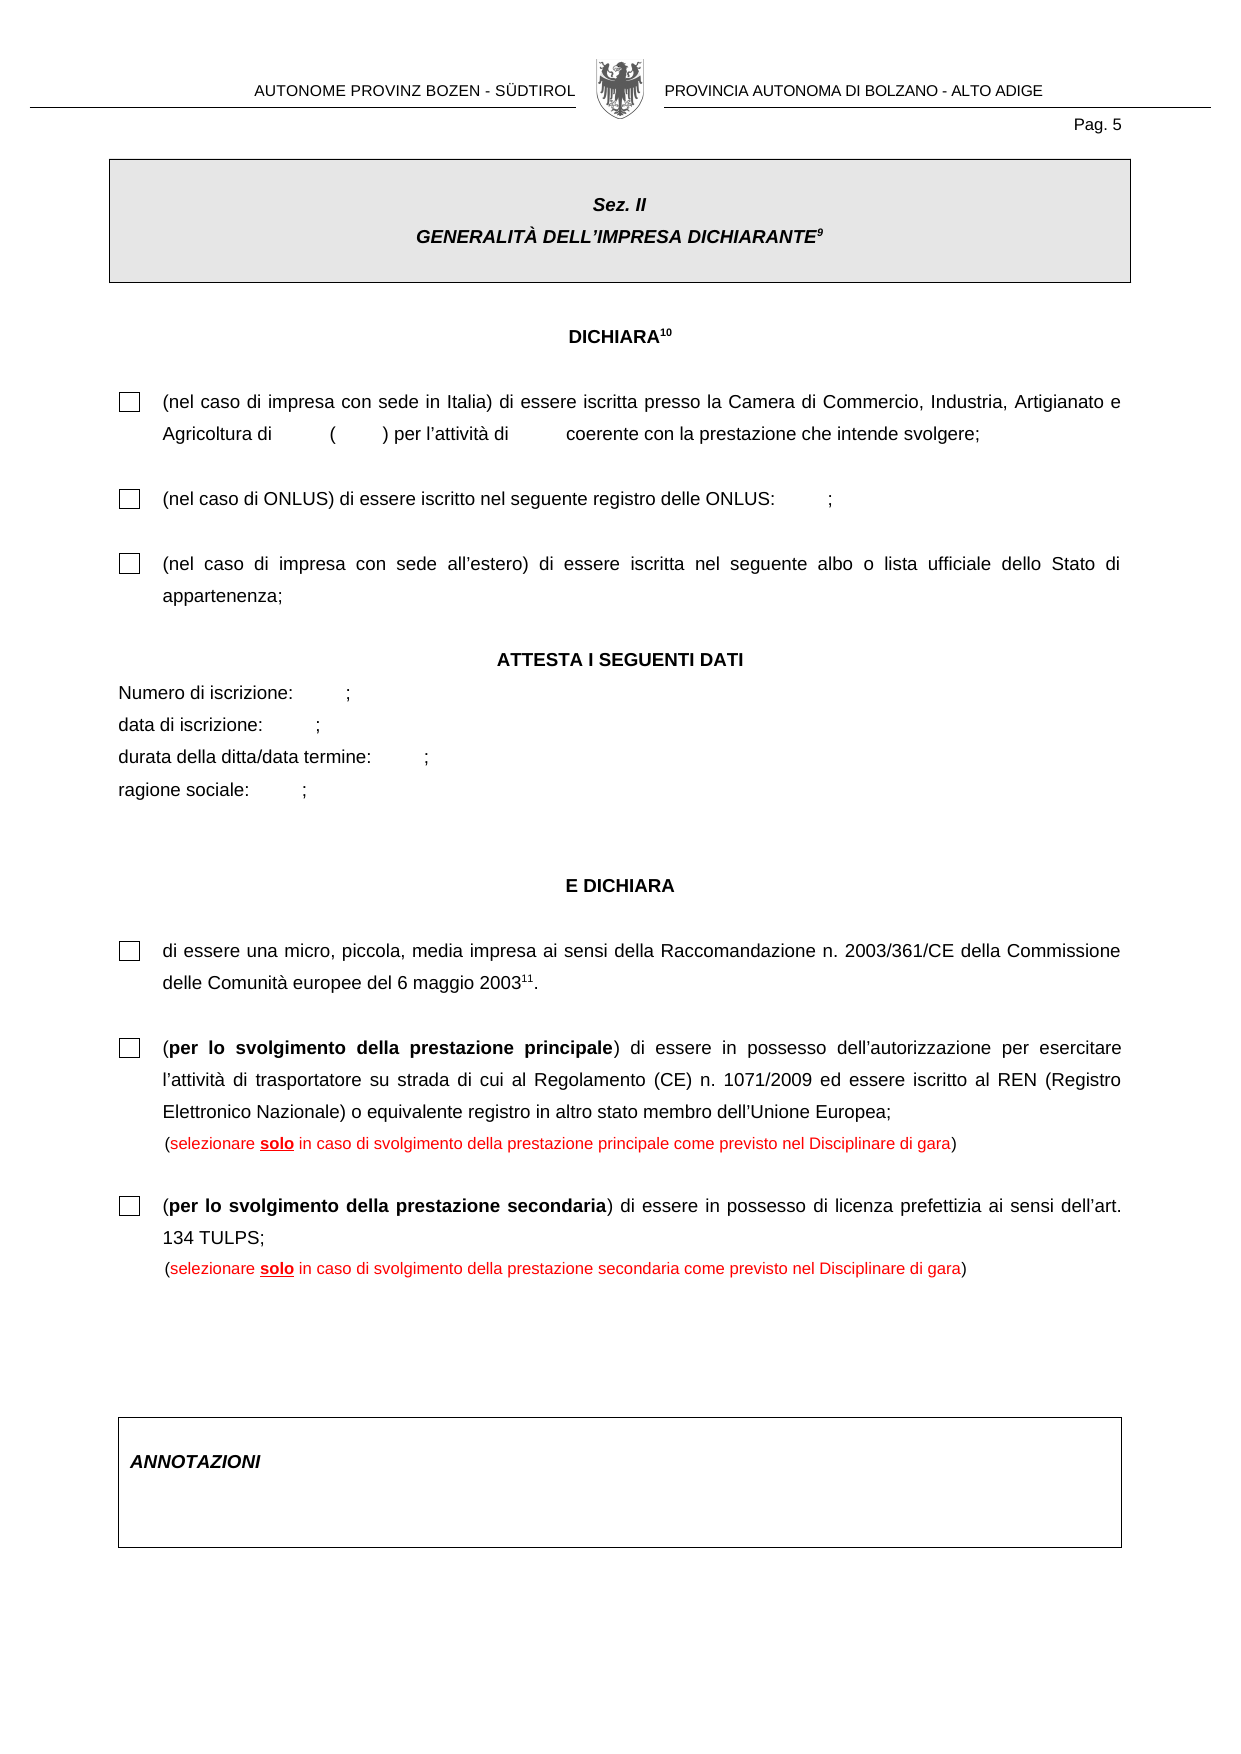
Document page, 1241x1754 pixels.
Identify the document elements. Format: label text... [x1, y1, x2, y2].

text (selezionare solo in caso di svolgimento della prestazione secondaria come previsto nel Disciplinare di gara) [118, 1259, 1122, 1278]
picture [596, 59, 644, 119]
text DICHIARA [118, 326, 1122, 348]
text ATTESTA I SEGUENTI DATI [118, 649, 1122, 671]
text (nel caso di impresa con sede in Italia) di essere iscritta presso la Camera di Commercio, Industria, Artigianato e Agricoltura di ( ) per l’attività di coerente con la prestazione che intende svolgere; [118, 391, 1122, 445]
text (nel caso di ONLUS) di essere iscritto nel seguente registro delle ONLUS: ; [118, 488, 1122, 509]
text (selezionare solo in caso di svolgimento della prestazione principale come previsto nel Disciplinare di gara) [118, 1133, 1122, 1153]
table_header ANNOTAZIONI [119, 1418, 1121, 1547]
text durata della ditta/data termine: ; [118, 746, 1122, 768]
text di essere una micro, piccola, media impresa ai sensi della Raccomandazione n. 2003/361/CE della Commissione delle Comunità europee del 6 maggio 2003. [118, 940, 1122, 994]
text (per lo svolgimento della prestazione principale) di essere in possesso dell’autorizzazione per esercitare l’attività di trasportatore su strada di cui al Regolamento (CE) n. 1071/2009 ed essere iscritto al REN (Registro Elettronico Nazionale) o equivalente registro in altro stato membro dell’Unione Europea; [118, 1037, 1122, 1123]
text Sez. II [110, 191, 1130, 216]
text (nel caso di impresa con sede all’estero) di essere iscritta nel seguente albo o lista ufficiale dello Stato di appartenenza; [118, 552, 1122, 606]
text ragione sociale: ; [118, 778, 1122, 800]
text Numero di iscrizione: ; [118, 681, 1122, 703]
text GENERALITÀ ’IMPRESA DICHIARANTE [110, 223, 1130, 248]
text (per lo svolgimento della prestazione secondaria) di essere in possesso di licenza prefettizia ai sensi dell’art. 134 TULPS; [118, 1194, 1122, 1248]
text data di iscrizione: ; [118, 714, 1122, 735]
text E DICHIARA [118, 875, 1122, 897]
